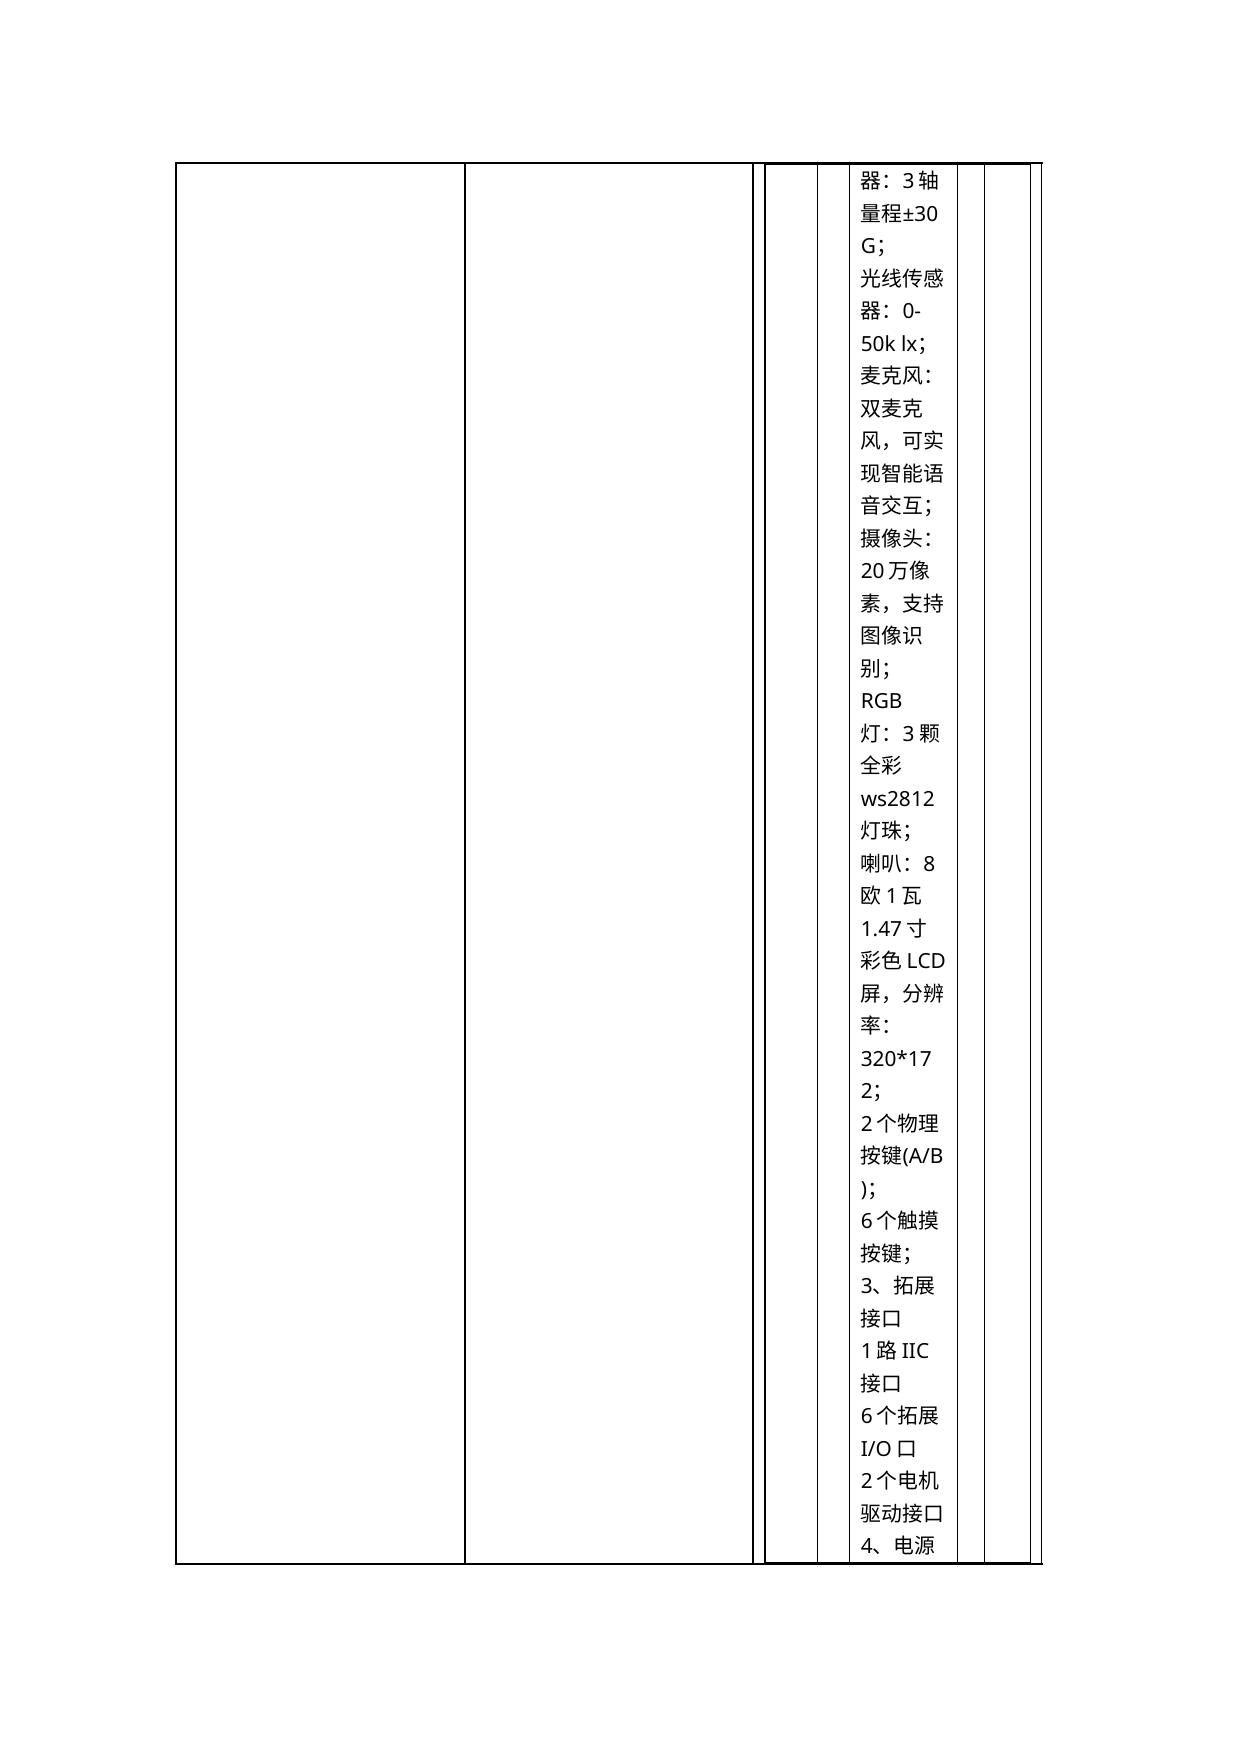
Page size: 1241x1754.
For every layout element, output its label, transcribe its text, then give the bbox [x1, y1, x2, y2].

table_cell [754, 164, 764, 1563]
table_cell [850, 165, 957, 1562]
table_cell 1 [177, 164, 464, 1563]
table_cell [466, 164, 752, 1563]
table_cell [1031, 164, 1041, 1563]
table_cell [766, 165, 817, 1562]
table_cell [985, 165, 1030, 1562]
table_cell [958, 165, 984, 1562]
table_cell [818, 165, 849, 1562]
